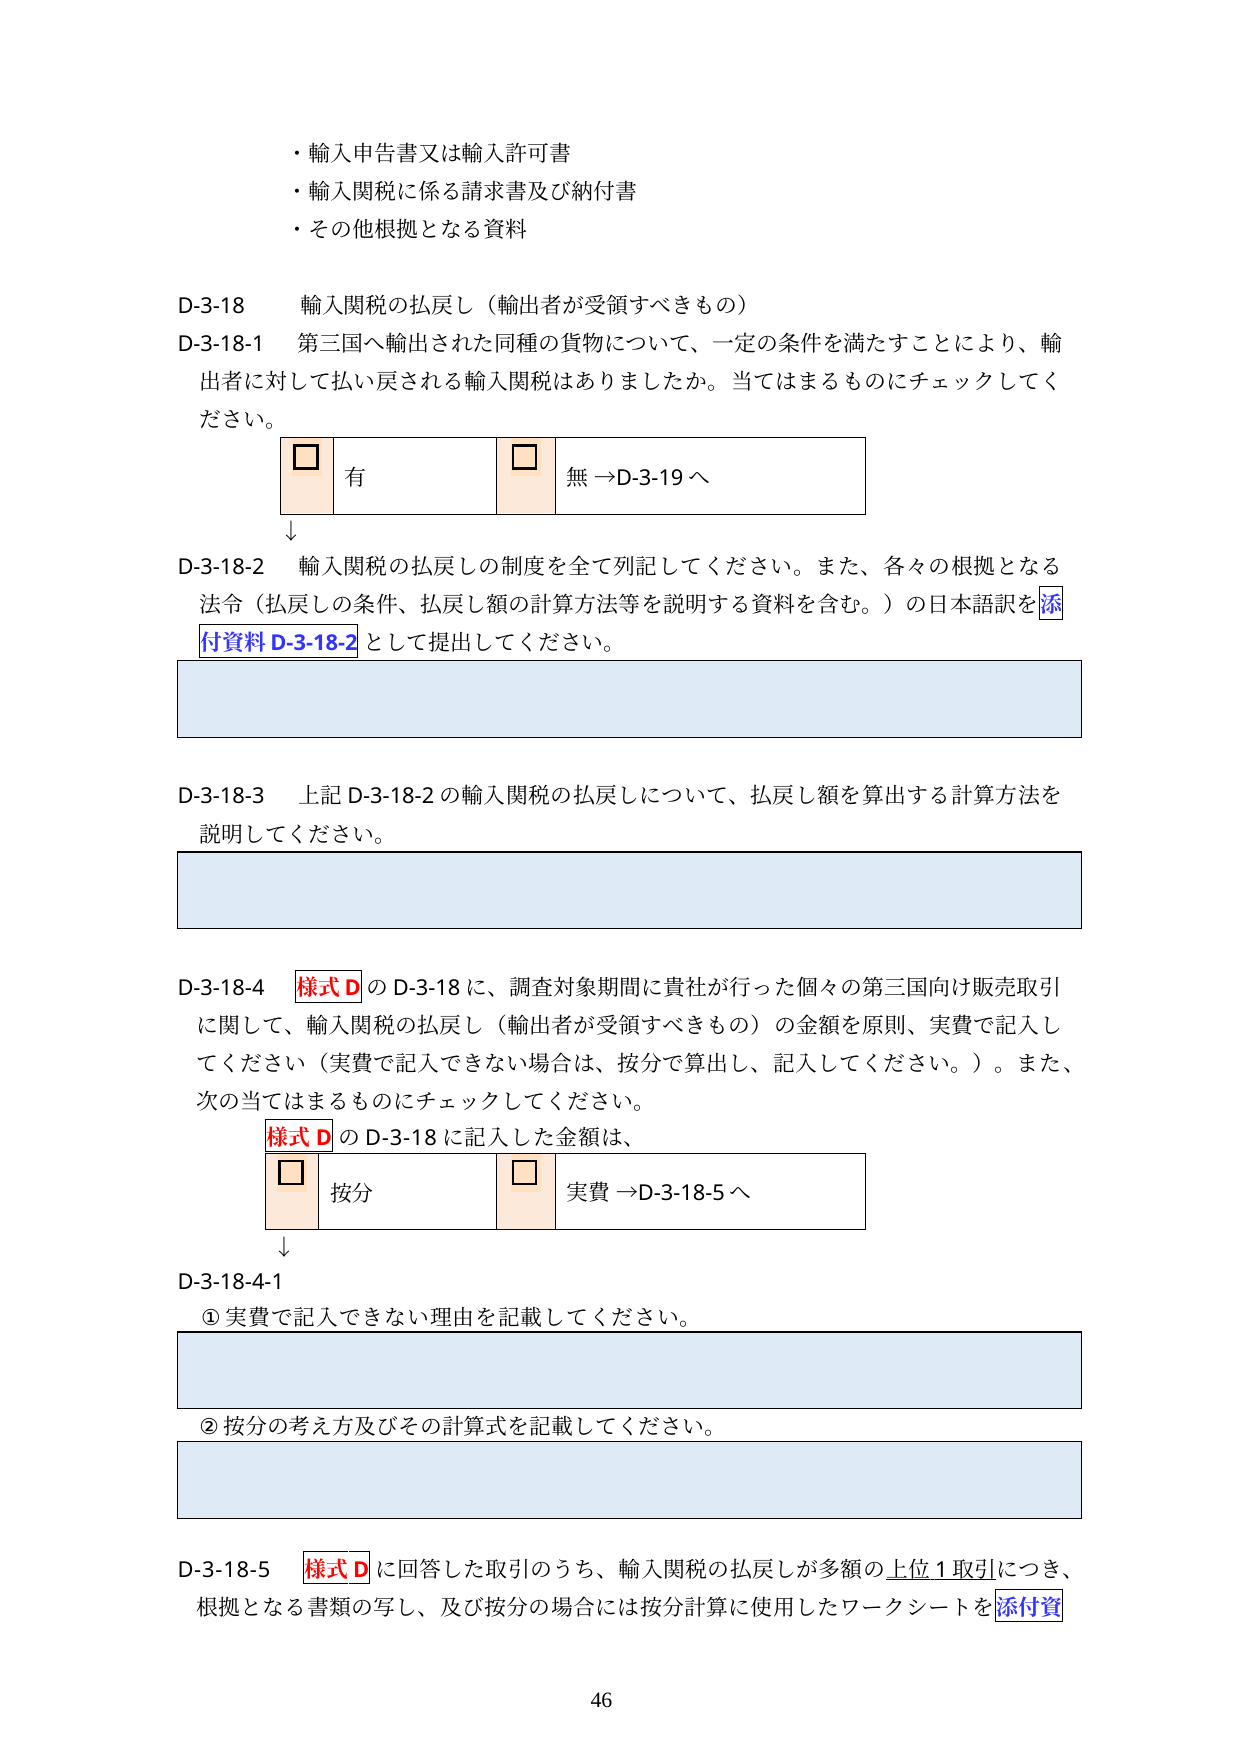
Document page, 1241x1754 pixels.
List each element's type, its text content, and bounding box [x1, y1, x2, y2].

subtitle 第三国へ輸出された同種の貨物について、一定の条件を満たすことにより、輸出者に対して払い戻される輸入関税はありましたか。当てはまるものにチェックしてください。 [177, 323, 1063, 437]
table_header [497, 1154, 555, 1229]
table_header [178, 853, 1081, 928]
text ②按分の考え方及びその計算式を記載してください。 [199, 1409, 1063, 1441]
table_header [281, 438, 333, 513]
subtitle 様式DのD-3-18に、調査対象期間に貴社が行った個々の第三国向け販売取引に関して、輸入関税の払戻し（輸出者が受領すべきもの）の金額を原則、実費で記入してください（実費で記入できない場合は、按分で算出し、記入してください。）。また、次の当てはまるものにチェックしてください。 [177, 967, 1063, 1119]
text ↓ [236, 514, 1063, 546]
text ↓ [251, 1230, 1063, 1262]
table_header [497, 438, 555, 513]
table_header 按分 [319, 1154, 496, 1229]
text ・その他根拠となる資料 [243, 209, 1063, 247]
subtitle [177, 1548, 1063, 1624]
text ・輸入関税に係る請求書及び納付書 [243, 171, 1063, 209]
table_header [266, 1154, 318, 1229]
table_header [178, 1333, 1081, 1408]
table_header [178, 661, 1081, 737]
text 様式DのD-3-18に記入した金額は、 [333, 1119, 1063, 1152]
table_header [178, 1442, 1081, 1518]
table_header 有 [334, 438, 496, 513]
text 様式DのD-3-18に記入した金額は、 [266, 1120, 332, 1151]
text ・輸入申告書又は輸入許可書 [243, 133, 1063, 171]
subtitle 上記D-3-18-2の輸入関税の払戻しについて、払戻し額を算出する計算方法を説明してください。 [177, 776, 1063, 851]
table_header 無 →D-3-19へ [556, 438, 865, 513]
table_header 実費 →D-3-18-5へ [556, 1154, 865, 1229]
subtitle 輸入関税の払戻しの制度を全て列記してください。また、各々の根拠となる法令（払戻しの条件、払戻し額の計算方法等を説明する資料を含む。）の日本語訳を添付資料D-3-18-2として提出してください。 [177, 546, 1063, 660]
subtitle 輸入関税の払戻し（輸出者が受領すべきもの） [177, 285, 1063, 323]
text ①実費で記入できない理由を記載してください。 [177, 1300, 1063, 1331]
